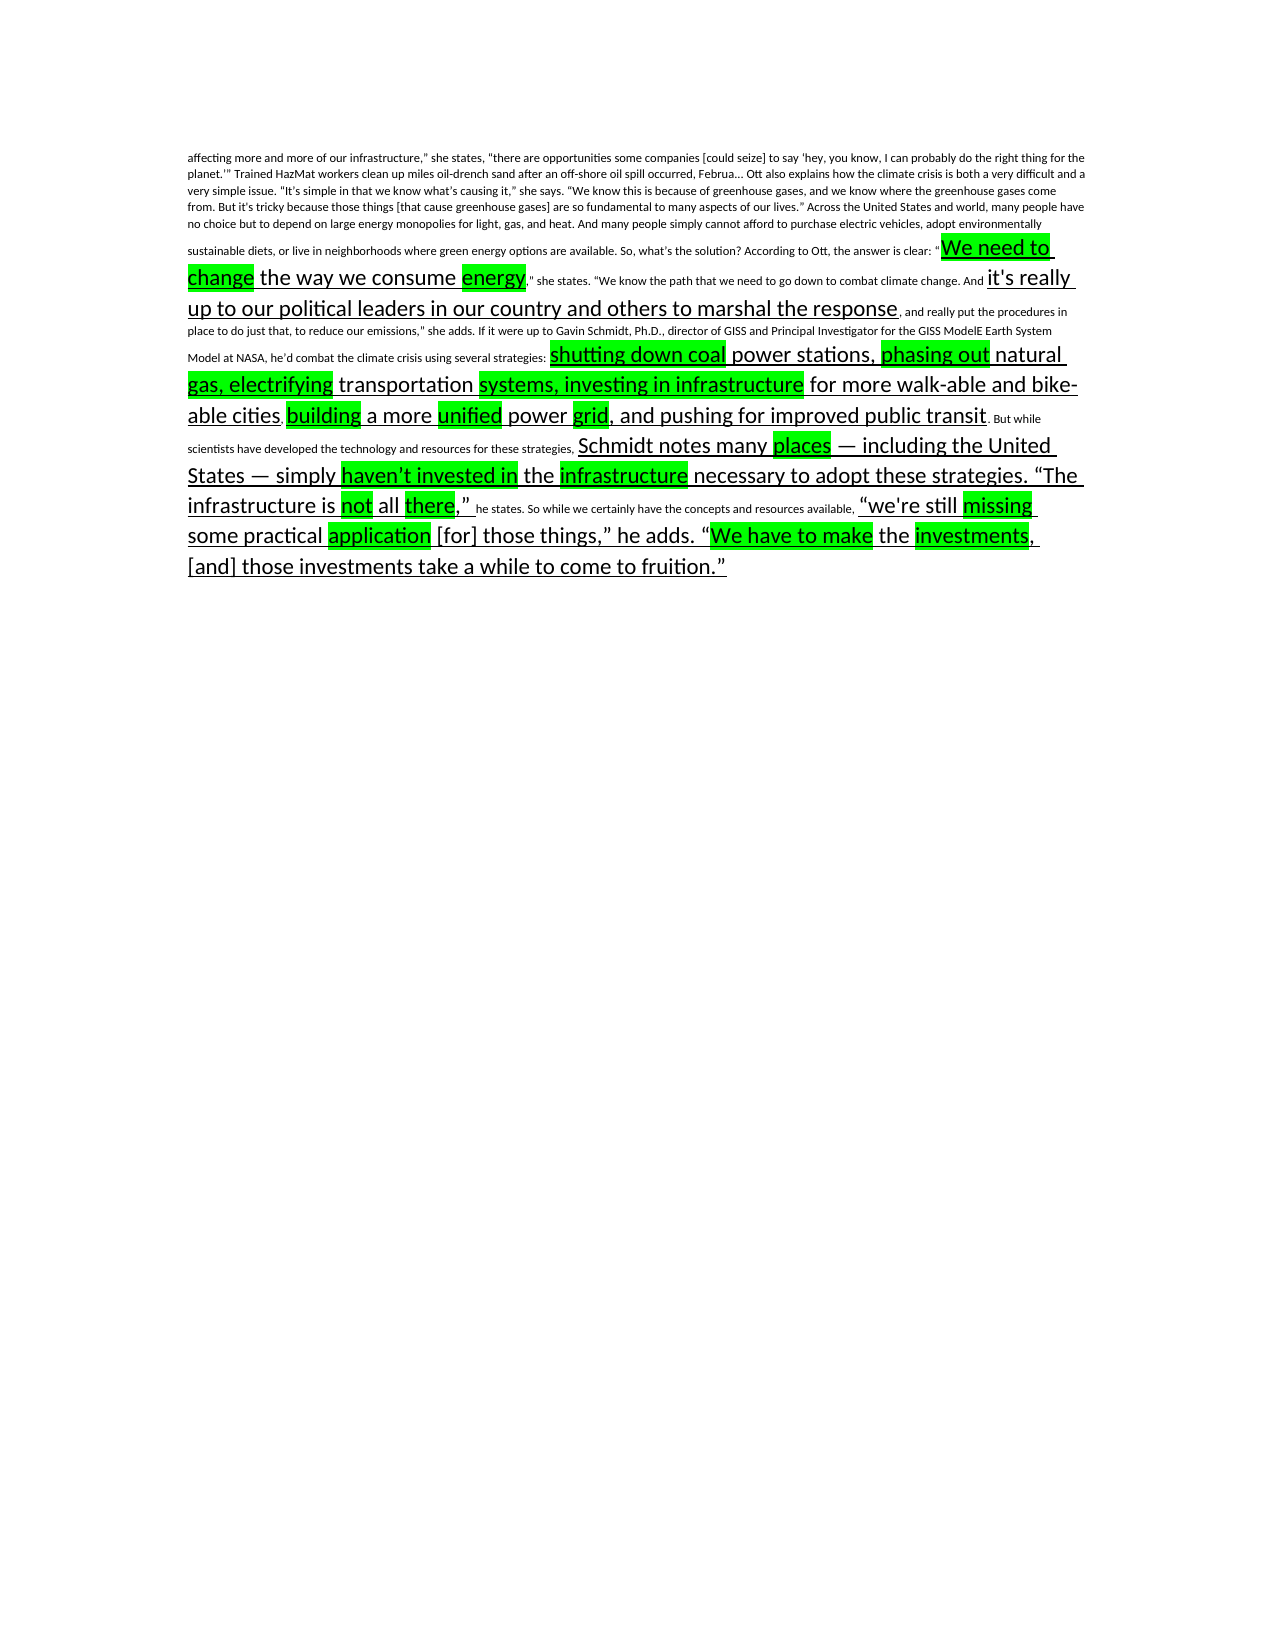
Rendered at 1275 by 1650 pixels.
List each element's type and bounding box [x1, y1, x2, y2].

text [187, 150, 1087, 580]
